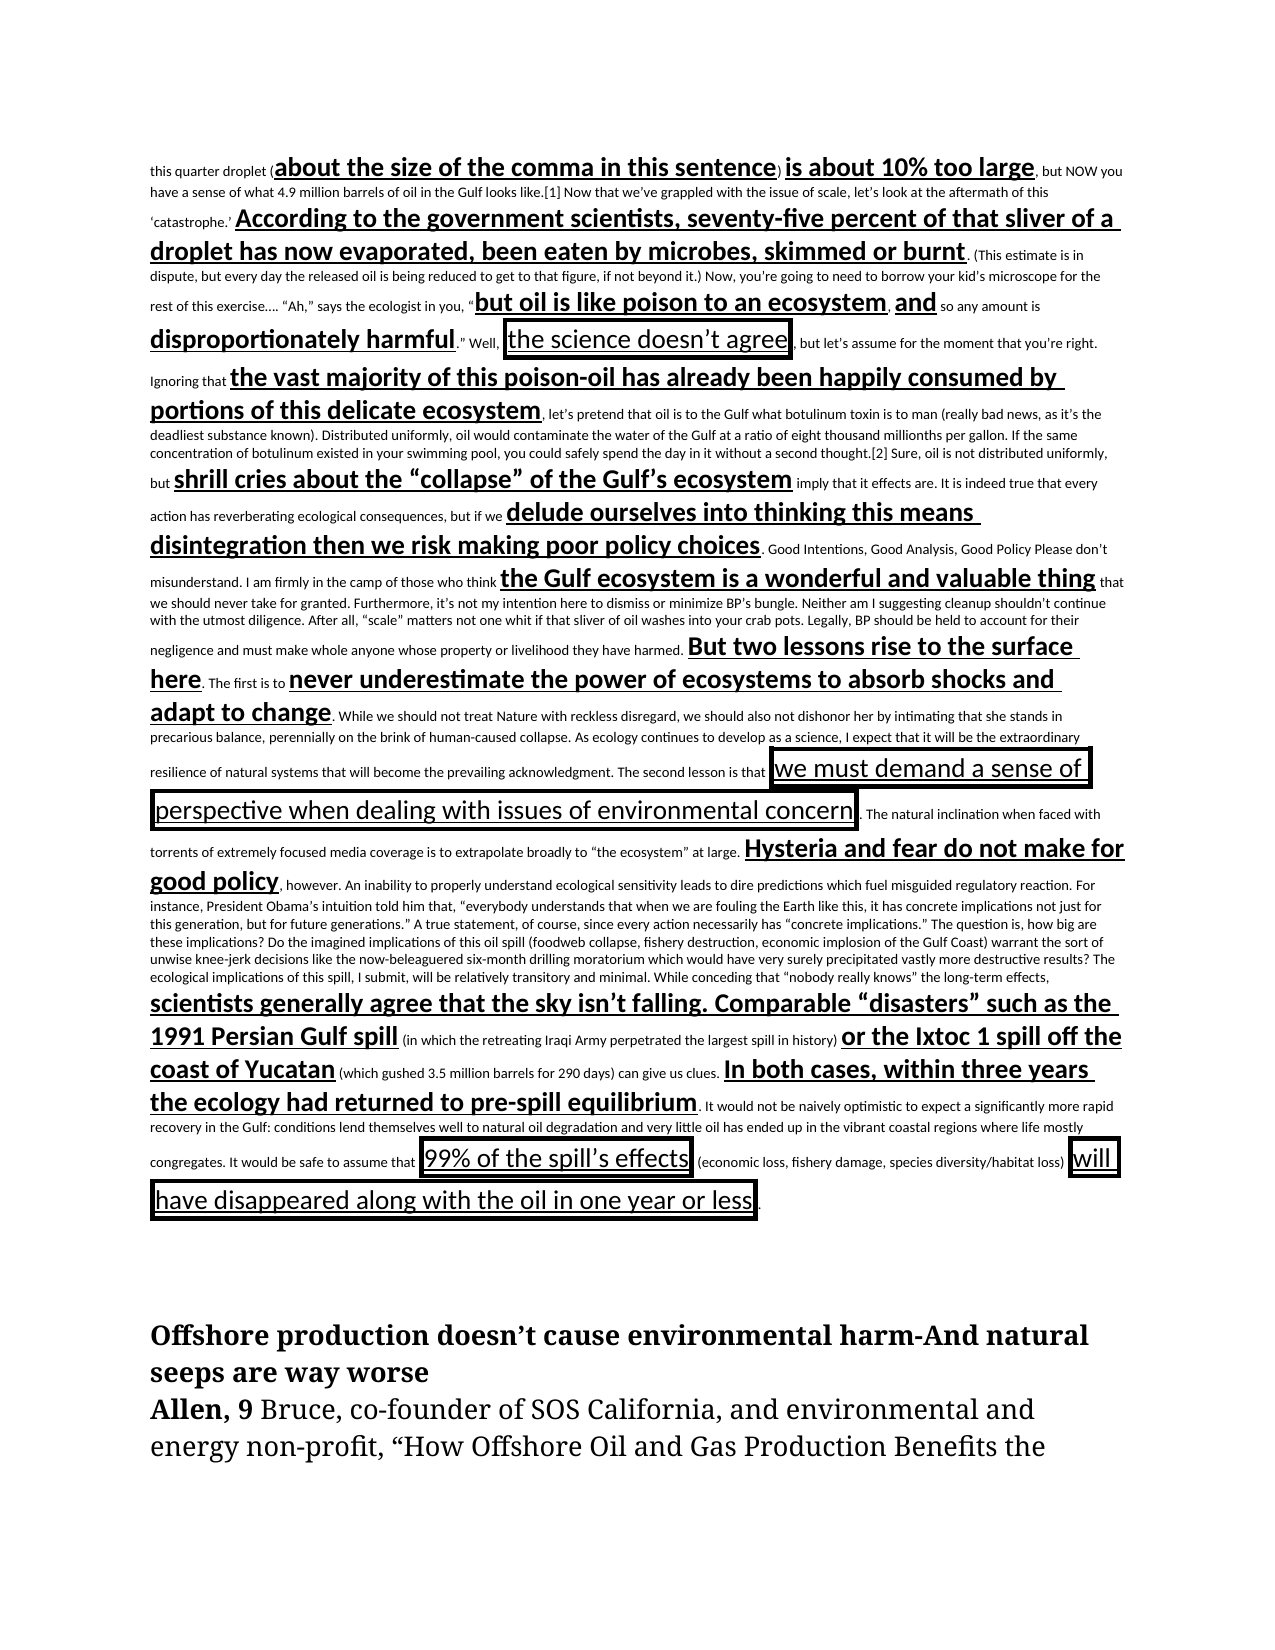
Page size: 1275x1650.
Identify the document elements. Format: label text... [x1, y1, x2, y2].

text Offshore production doesn’t cause environmental harm-And natural seeps are way worse [150, 1316, 1125, 1390]
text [150, 1390, 1125, 1464]
